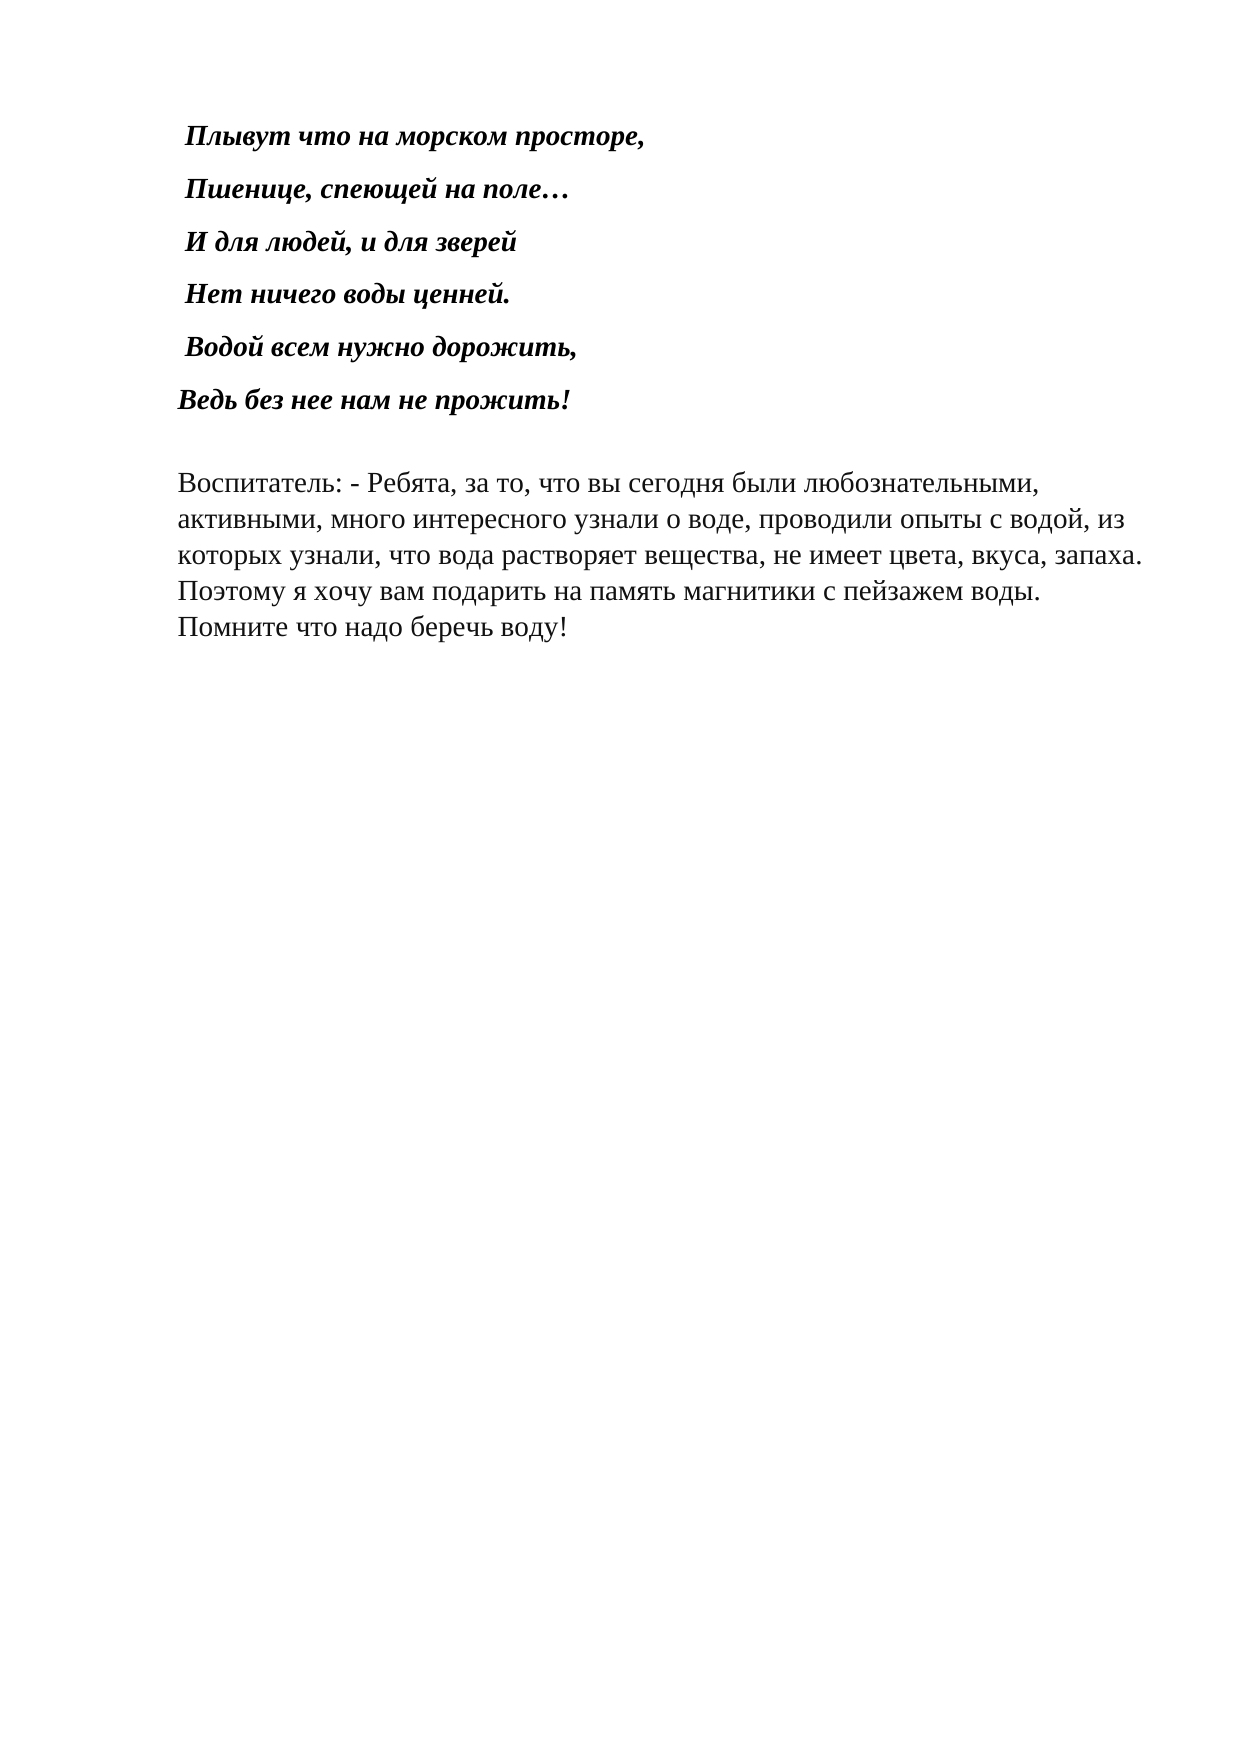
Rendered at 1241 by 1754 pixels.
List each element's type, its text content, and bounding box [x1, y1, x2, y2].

text Воспитатель: - Ребята, за то, что вы сегодня были любознательными, активными, много интересного узнали о воде, проводили опыты с водой, из которых узнали, что вода растворяет вещества, не имеет цвета, вкуса, запаха. Поэтому я хочу вам подарить на память магнитики с пейзажем воды. Помните что надо беречь воду! [177, 465, 1152, 643]
text Ведь без нее нам не прожить! [177, 382, 1152, 446]
text Водой всем нужно дорожить, [177, 329, 1152, 363]
text Нет ничего воды ценней. [177, 277, 1152, 310]
text Пшенице, спеющей на поле… [177, 171, 1152, 204]
text И для людей, и для зверей [177, 224, 1152, 257]
text Плывут что на морском просторе, [177, 118, 1152, 152]
